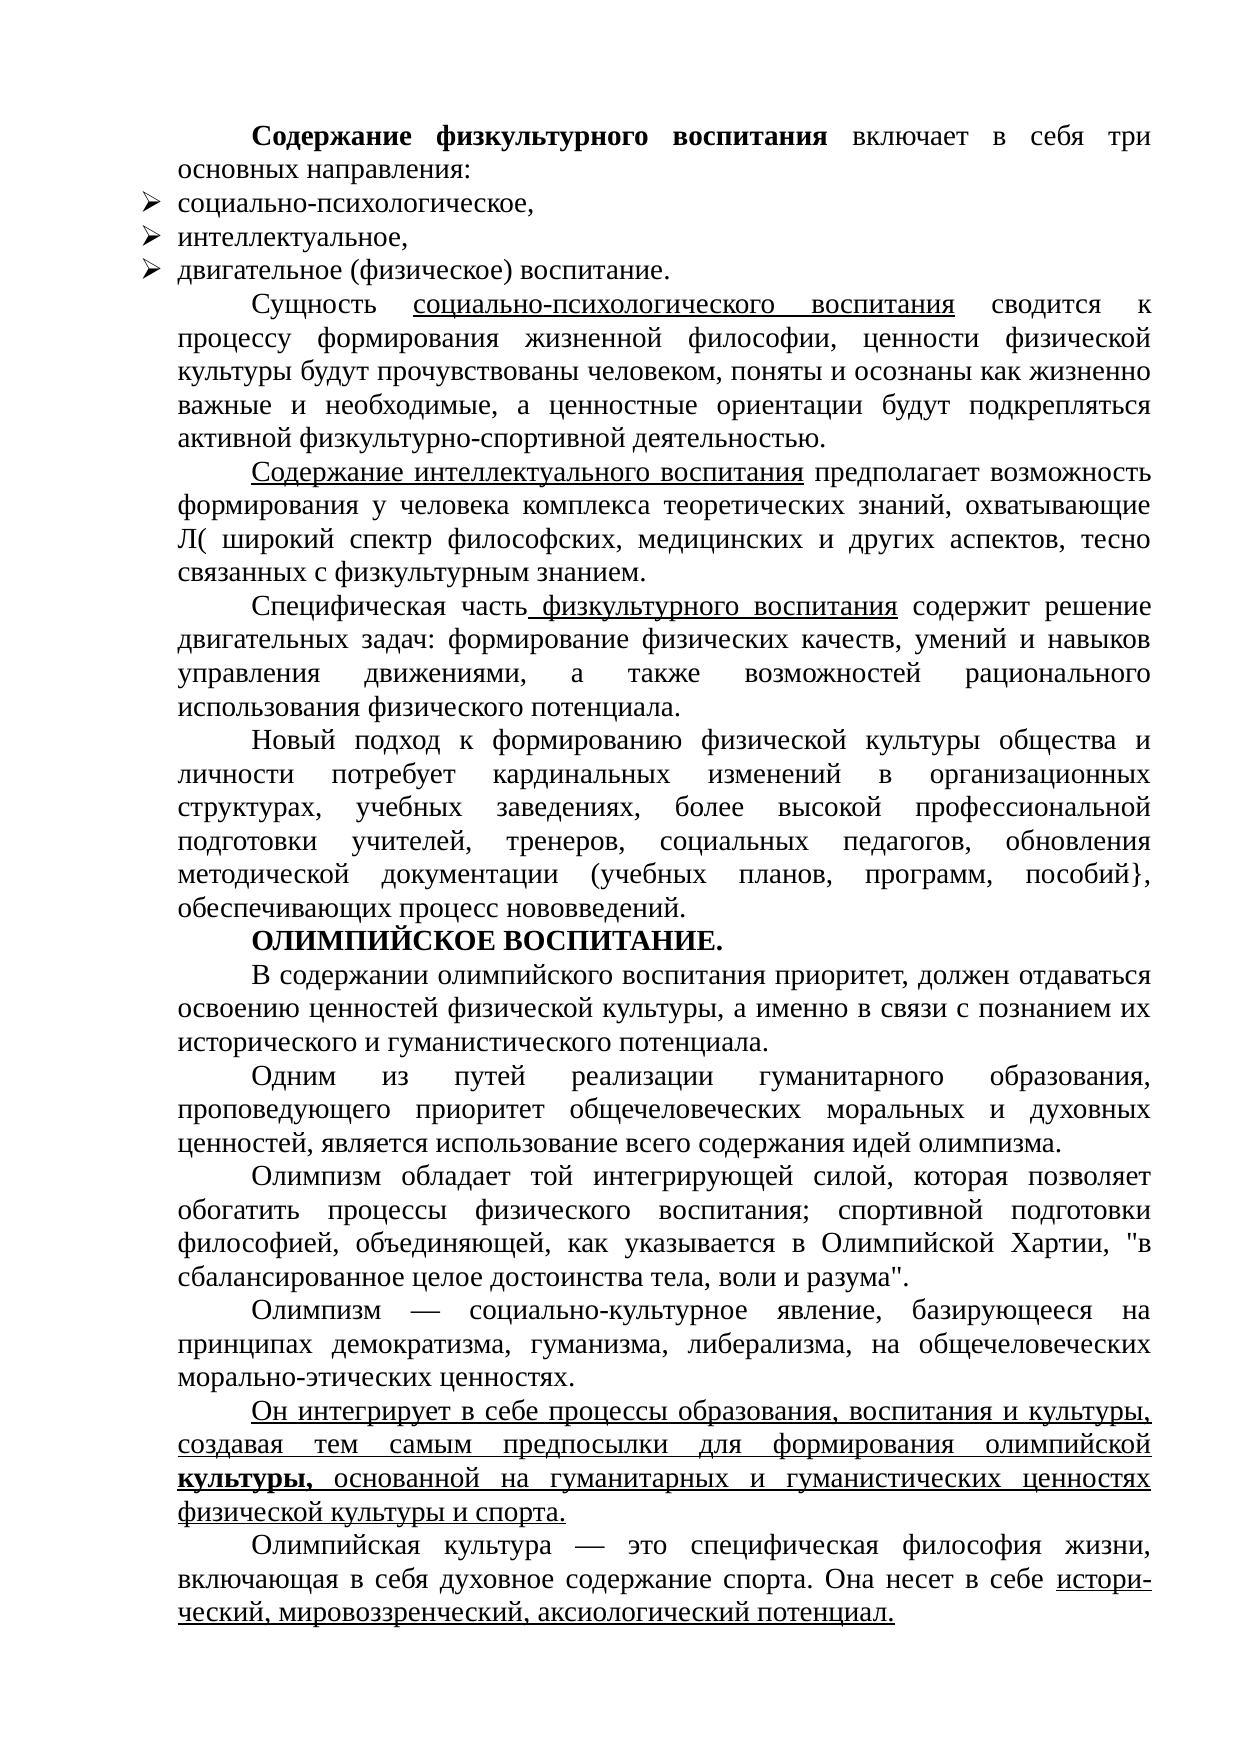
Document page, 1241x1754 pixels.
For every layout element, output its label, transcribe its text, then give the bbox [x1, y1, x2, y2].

text Олимпизм обладает той интегрирующей силой, которая позволяет обогатить процессы физического воспитания; спортивной подготовки философией, объединяющей, как указывается в Олимпийской Хартии, "в сбалансированное целое достоинства тела, воли и разума". [177, 1158, 1152, 1292]
text Он интегрирует в себе процессы образования, воспитания и культуры, создавая тем самым предпосылки для формирования олимпийской культуры, основанной на гуманитарных и гуманистических ценностях физической культуры и спорта. [177, 1393, 1152, 1456]
text ОЛИМПИЙСКОЕ ВОСПИТАНИЕ. [177, 923, 1152, 957]
text Одним из путей реализации гуманитарного образования, проповедующего приоритет общечеловеческих моральных и духовных ценностей, является использование всего содержания идей олимпизма. [177, 1058, 1152, 1158]
text Сущность социально-психологического воспитания сводится к процессу формирования жизненной философии, ценности физической культуры будут прочувствованы человеком, поняты и осознаны как жизненно важные и необходимые, а ценностные ориентации будут подкрепляться активной физкультурно-спортивной деятельностью. [177, 286, 1152, 454]
list социально-психологическое, [140, 185, 1152, 219]
list двигательное (физическое) воспитание. [140, 252, 1152, 286]
text Содержание интеллектуального воспитания предполагает возможность формирования у человека комплекса теоретических знаний, охватывающие Л( широкий спектр философских, медицинских и других аспектов, тесно связанных с физкультурным знанием. [177, 454, 1152, 588]
text Новый подход к формированию физической культуры общества и личности потребует кардинальных изменений в организационных структурах, учебных заведениях, более высокой профессиональной подготовки учителей, тренеров, социальных педагогов, обновления методической документации (учебных планов, программ, пособий}, обеспечивающих процесс нововведений. [177, 722, 1152, 923]
text В содержании олимпийского воспитания приоритет, должен отдаваться освоению ценностей физической культуры, а именно в связи с познанием их исторического и гуманистического потенциала. [177, 957, 1152, 1058]
text Специфическая часть физкультурного воспитания содержит решение двигательных задач: формирование физических качеств, умений и навыков управления движениями, а также возможностей рационального использования физического потенциала. [177, 588, 1152, 722]
text Содержание физкультурного воспитания включает в себя три основных направления: [177, 118, 1152, 185]
text Олимпийская культура — это специфическая философия жизни, включающая в себя духовное содержание спорта. Она несет в себе исторический, мировоззренческий, аксиологический потенциал. [177, 1527, 1152, 1628]
text Он интегрирует в себе процессы образования, воспитания и культуры, создавая тем самым предпосылки для формирования олимпийской культуры, основанной на гуманитарных и гуманистических ценностях физической культуры и спорта. [177, 1457, 1152, 1527]
list интеллектуальное, [140, 219, 1152, 252]
text Олимпизм — социально-культурное явление, базирующееся на принципах демократизма, гуманизма, либерализма, на общечеловеческих морально-этических ценностях. [177, 1292, 1152, 1393]
